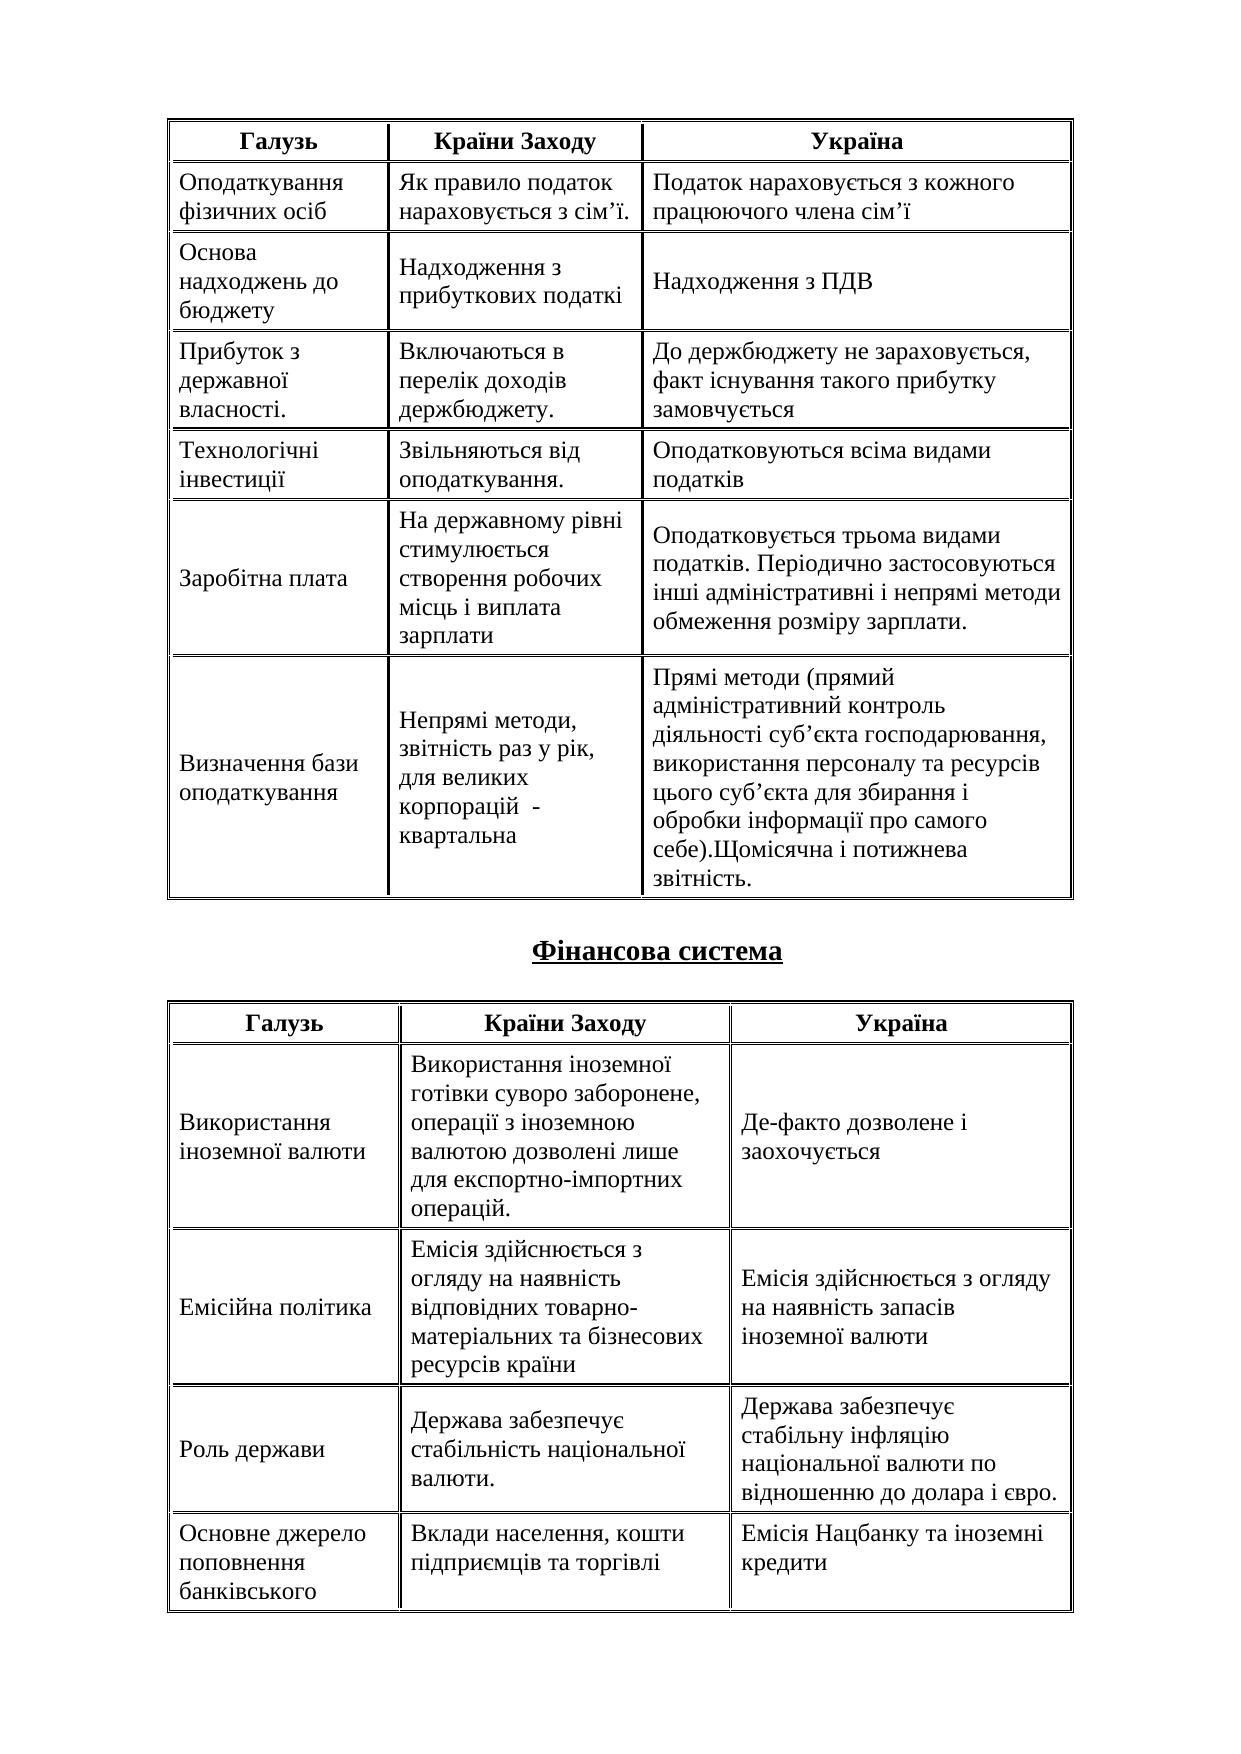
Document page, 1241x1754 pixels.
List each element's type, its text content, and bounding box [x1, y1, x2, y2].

table_cell На державному рівні стимулюється створення робочих місць і виплата зарплати [390, 501, 641, 654]
table_cell Використання іноземної готівки суворо заборонене, операції з іноземною валютою дозволені лише для експортно-імпортних операцій. [402, 1045, 729, 1227]
table_cell Роль держави [170, 1383, 398, 1511]
table_cell Де-факто дозволене і заохочується [731, 1042, 1072, 1227]
table_cell Непрямі методи, звітність раз у рік, для великих корпорацій - квартальна [388, 657, 642, 896]
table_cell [731, 1511, 1072, 1609]
table_cell Використання іноземної валюти [168, 1042, 400, 1227]
table_cell Емісія здійснюється з огляду на наявність запасів іноземної валюти [731, 1227, 1072, 1383]
table_cell Надходження з прибуткових податкі [390, 233, 641, 328]
table_header Україна [642, 122, 1070, 159]
table_cell Технологічні інвестиції [170, 427, 387, 497]
table_cell Включаються в перелік доходів держбюджету. [390, 332, 641, 427]
table_cell Основа надходжень до бюджету [170, 230, 387, 328]
table_cell Надходження з ПДВ [644, 230, 1071, 328]
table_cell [168, 1511, 400, 1609]
table_cell Як правило податок нараховується з сім’ї. [390, 163, 641, 229]
table_cell Податок нараховується з кожного працюючого члена сім’ї [644, 160, 1071, 229]
table_cell Держава забезпечує стабільність національної валюти. [402, 1387, 729, 1511]
table_header Галузь [170, 1002, 400, 1042]
table_cell Прибуток з державної власності. [170, 329, 387, 427]
table_cell Визначення бази оподаткування [168, 654, 388, 896]
table_cell Емісійна політика [168, 1227, 400, 1383]
table_cell Звільняються від оподаткування. [390, 431, 641, 497]
subtitle Фінансова система [124, 933, 1116, 967]
table_cell Оподатковується трьома видами податків. Періодично застосовуються інші адміністративні і непрямі методи обмеження розміру зарплати. [644, 498, 1071, 654]
table_cell Оподатковуються всіма видами податків [644, 427, 1071, 497]
table_header Україна [731, 1004, 1070, 1042]
table_cell Прямі методи (прямий адміністративний контроль діяльності суб’єкта господарювання, використання персоналу та ресурсів цього суб’єкта для збирання і обробки інформації про самого себе).Щомісячна і потижнева звітність. [642, 654, 1072, 896]
table_cell Емісія здійснюється з огляду на наявність відповідних товарно-матеріальних та бізнесових ресурсів країни [402, 1230, 729, 1383]
table_cell Заробітна плата [170, 498, 387, 654]
table_header Галузь [170, 122, 388, 159]
table_cell До держбюджету не зараховується, факт існування такого прибутку замовчується [644, 329, 1071, 427]
table_cell Держава забезпечує стабільну інфляцію національної валюти по відношенню до долара і євро. [732, 1383, 1071, 1511]
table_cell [400, 1514, 731, 1609]
table_cell Оподаткування фізичних осіб [170, 160, 387, 229]
table_header Країни Заходу [388, 120, 642, 159]
table_header Країни Заходу [400, 1004, 731, 1042]
